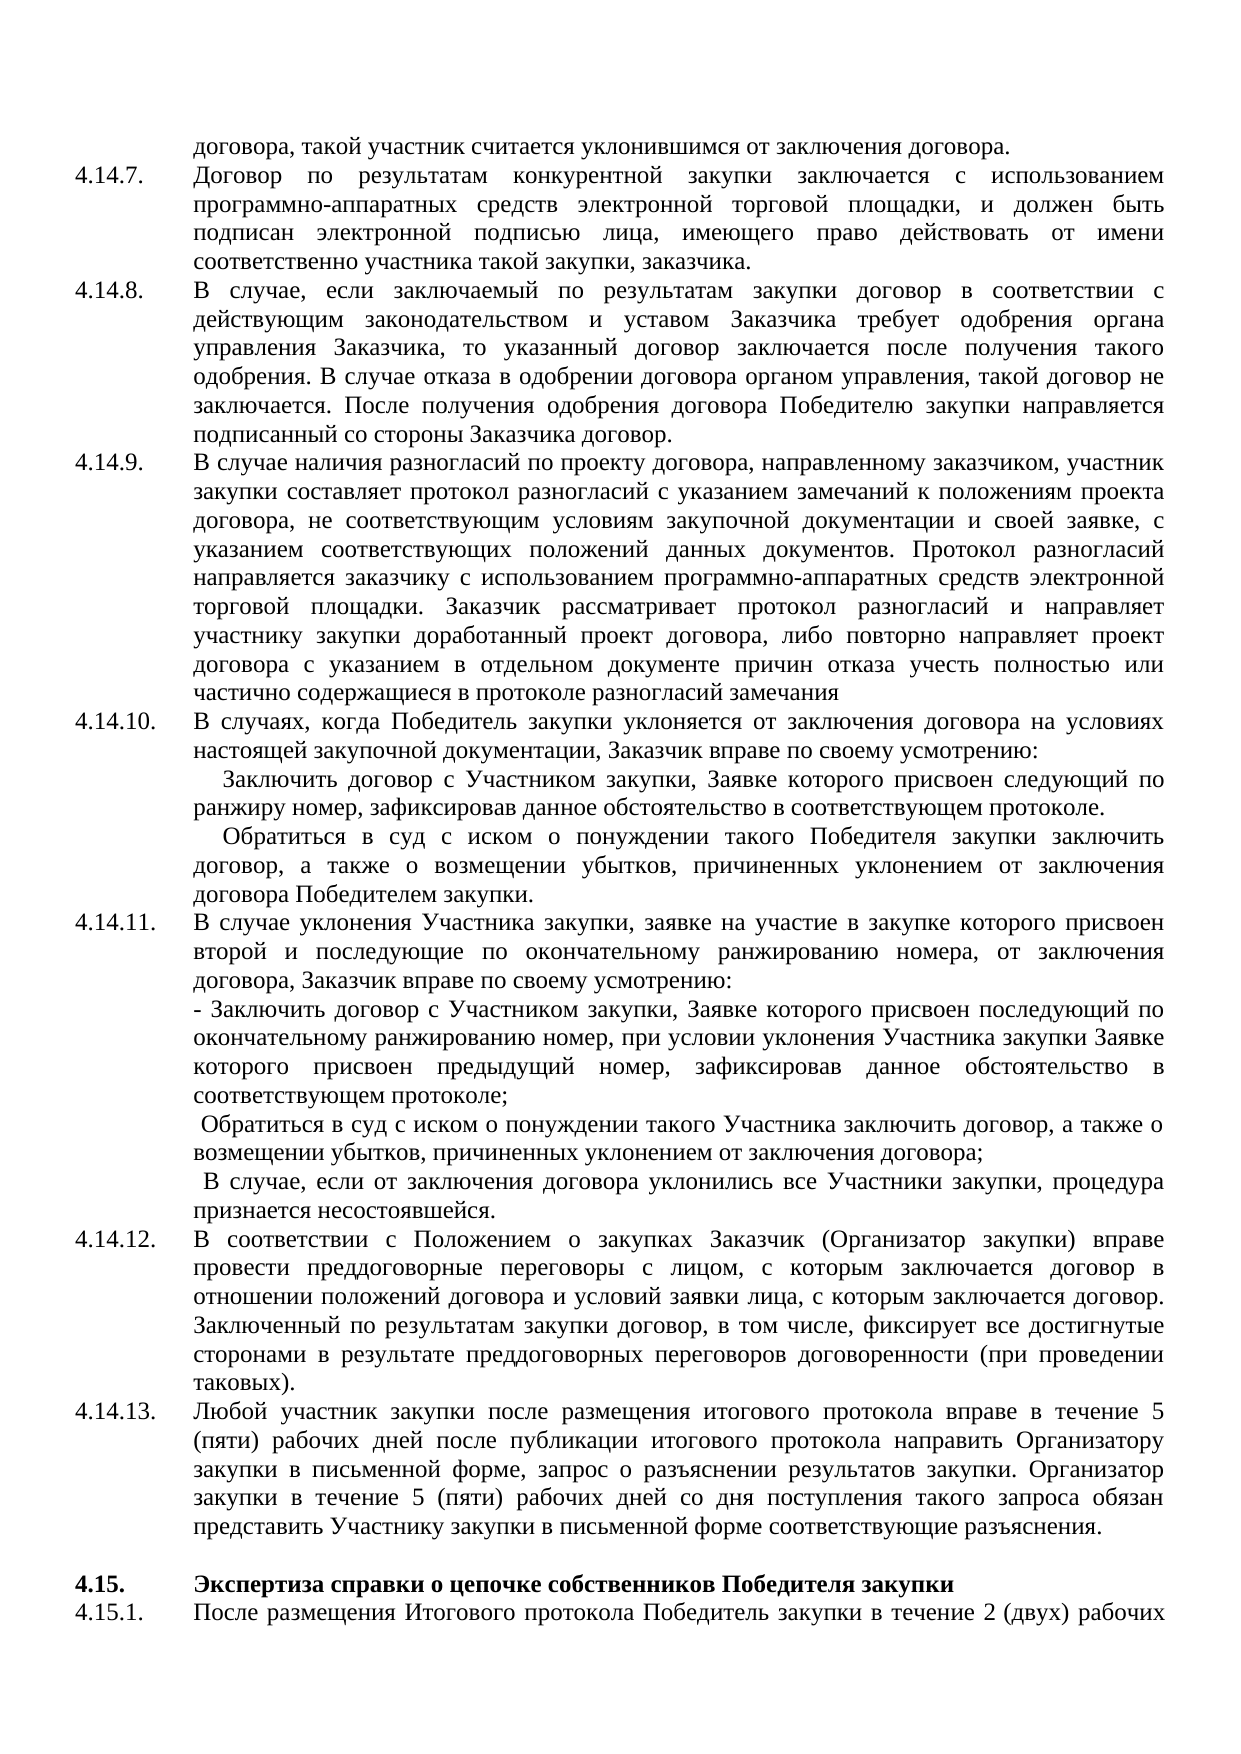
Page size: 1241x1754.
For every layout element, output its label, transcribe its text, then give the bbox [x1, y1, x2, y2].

list Экспертиза справки о цепочке собственников Победителя закупки [75, 1569, 1165, 1597]
list В случае, если заключаемый по результатам закупки договор в соответствии с действующим законодательством и уставом Заказчика требует одобрения органа управления Заказчика, то указанный договор заключается после получения такого одобрения. В случае отказа в одобрении договора органом управления, такой договор не заключается. После получения одобрения договора Победителю закупки направляется подписанный со стороны Заказчика договор. [75, 275, 1165, 447]
text ­ Обратиться в суд с иском о понуждении такого Участника заключить договор, а также о возмещении убытков, причиненных уклонением от заключения договора; [193, 1109, 1165, 1166]
list ­ Заключить договор с Участником закупки, Заявке которого присвоен следующий по ранжиру номер, зафиксировав данное обстоятельство в соответствующем протоколе. [193, 764, 1165, 821]
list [75, 1597, 1165, 1626]
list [75, 131, 1165, 160]
list В случаях, когда Победитель закупки уклоняется от заключения договора на условиях настоящей закупочной документации, Заказчик вправе по своему усмотрению: [75, 706, 1165, 764]
text ­ В случае, если от заключения договора уклонились все Участники закупки, процедура признается несостоявшейся. [193, 1166, 1165, 1224]
text - Заключить договор с Участником закупки, Заявке которого присвоен последующий по окончательному ранжированию номер, при условии уклонения Участника закупки Заявке которого присвоен предыдущий номер, зафиксировав данное обстоятельство в соответствующем протоколе; [193, 994, 1165, 1109]
list В случае уклонения Участника закупки, заявке на участие в закупке которого присвоен второй и последующие по окончательному ранжированию номера, от заключения договора, Заказчик вправе по своему усмотрению: [75, 907, 1165, 994]
list Любой участник закупки после размещения итогового протокола вправе в течение 5 (пяти) рабочих дней после публикации итогового протокола направить Организатору закупки в письменной форме, запрос о разъяснении результатов закупки. Организатор закупки в течение 5 (пяти) рабочих дней со дня поступления такого запроса обязан представить Участнику закупки в письменной форме соответствующие разъяснения. [75, 1396, 1165, 1540]
list В соответствии с Положением о закупках Заказчик (Организатор закупки) вправе провести преддоговорные переговоры с лицом, с которым заключается договор в отношении положений договора и условий заявки лица, с которым заключается договор. Заключенный по результатам закупки договор, в том числе, фиксирует все достигнутые сторонами в результате преддоговорных переговоров договоренности (при проведении таковых). [75, 1224, 1165, 1396]
list ­ Обратиться в суд с иском о понуждении такого Победителя закупки заключить договор, а также о возмещении убытков, причиненных уклонением от заключения договора Победителем закупки. [193, 821, 1165, 907]
list В случае наличия разногласий по проекту договора, направленному заказчиком, участник закупки составляет протокол разногласий с указанием замечаний к положениям проекта договора, не соответствующим условиям закупочной документации и своей заявке, с указанием соответствующих положений данных документов. Протокол разногласий направляется заказчику с использованием программно-аппаратных средств электронной торговой площадки. Заказчик рассматривает протокол разногласий и направляет участнику закупки доработанный проект договора, либо повторно направляет проект договора с указанием в отдельном документе причин отказа учесть полностью или частично содержащиеся в протоколе разногласий замечания [75, 447, 1165, 706]
list Договор по результатам конкурентной закупки заключается с использованием программно-аппаратных средств электронной торговой площадки, и должен быть подписан электронной подписью лица, имеющего право действовать от имени соответственно участника такой закупки, заказчика. [75, 160, 1165, 275]
